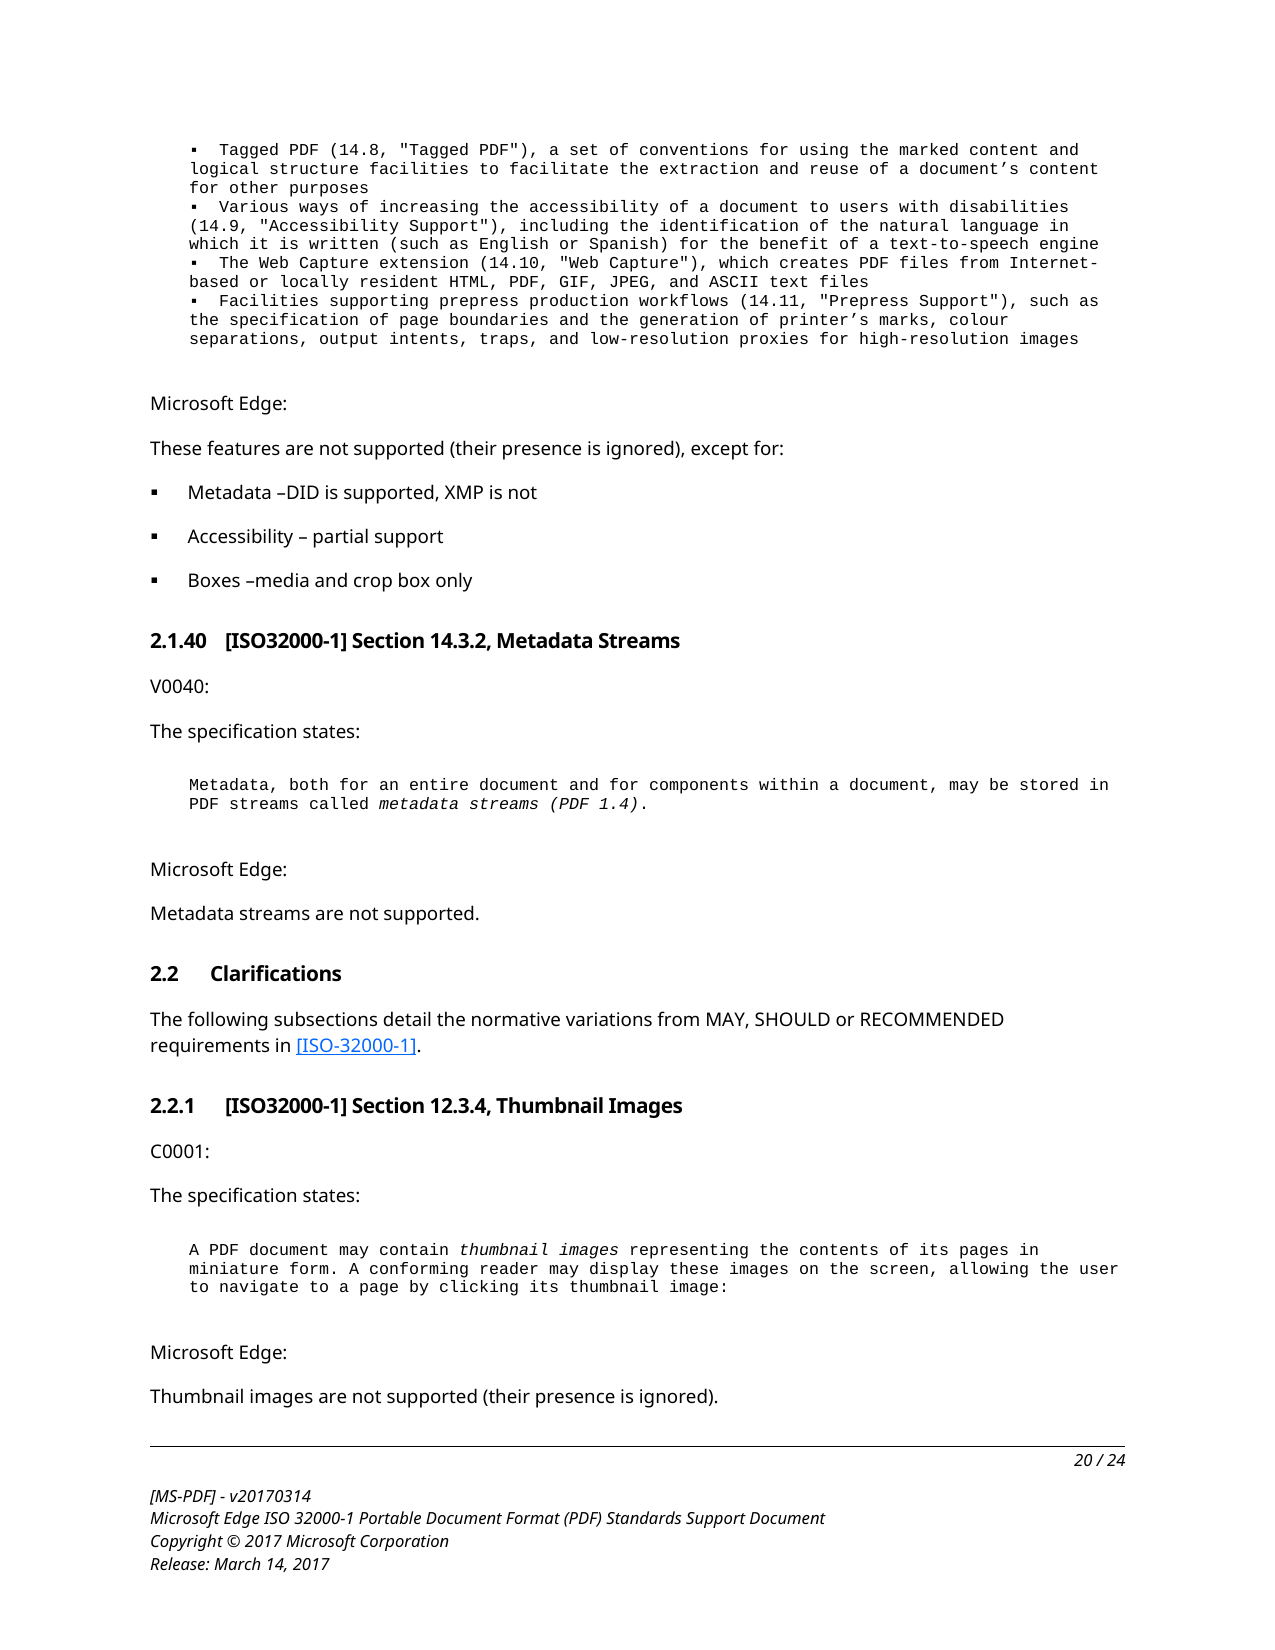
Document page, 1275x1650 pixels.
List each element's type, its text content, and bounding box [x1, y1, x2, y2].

text Microsoft Edge: [150, 856, 1125, 882]
subtitle [ISO32000-1] Section 14.3.2, Metadata Streams [150, 627, 1125, 655]
text Thumbnail images are not supported (their presence is ignored). [150, 1384, 1125, 1409]
subtitle [ISO32000-1] Section 12.3.4, Thumbnail Images [150, 1091, 1125, 1119]
list Accessibility – partial support [150, 523, 1125, 549]
text Metadata, both for an entire document and for components within a document, may be stored in PDF streams called metadata streams (PDF 1.4). [175, 769, 1137, 825]
text ▪ Tagged PDF (14.8, "Tagged PDF"), a set of conventions for using the marked content and logical structure facilities to facilitate the extraction and reuse of a document’s content for other purposes [175, 133, 1137, 184]
text V0040: [150, 674, 1125, 699]
text Microsoft Edge: [150, 391, 1125, 416]
list Boxes –media and crop box only [150, 568, 1125, 593]
text The specification states: [150, 718, 1125, 744]
text A PDF document may contain thumbnail images representing the contents of its pages in miniature form. A conforming reader may display these images on the screen, allowing the user to navigate to a page by clicking its thumbnail image: [175, 1233, 1137, 1308]
text Metadata streams are not supported. [150, 901, 1125, 926]
list Metadata –DID is supported, XMP is not [150, 479, 1125, 505]
text ▪ The Web Capture extension (14.10, "Web Capture"), which creates PDF files from Internet-based or locally resident HTML, PDF, GIF, JPEG, and ASCII text files [175, 240, 1137, 278]
text The specification states: [150, 1182, 1125, 1208]
text Microsoft Edge: [150, 1339, 1125, 1365]
text ▪ Various ways of increasing the accessibility of a document to users with disabilities (14.9, "Accessibility Support"), including the identification of the natural language in which it is written (such as English or Spanish) for the benefit of a text-to-speech engine [175, 184, 1137, 240]
text The following subsections detail the normative variations from MAY, SHOULD or RECOMMENDED requirements in [ISO-32000-1]. [150, 1007, 1125, 1058]
text C0001: [150, 1138, 1125, 1164]
text ▪ Facilities supporting prepress production workflows (14.11, "Prepress Support"), such as the specification of page boundaries and the generation of printer’s marks, colour separations, output intents, traps, and low-resolution proxies for high-resolution images [175, 278, 1137, 359]
subtitle Clarifications [150, 959, 1125, 988]
text These features are not supported (their presence is ignored), except for: [150, 435, 1125, 461]
